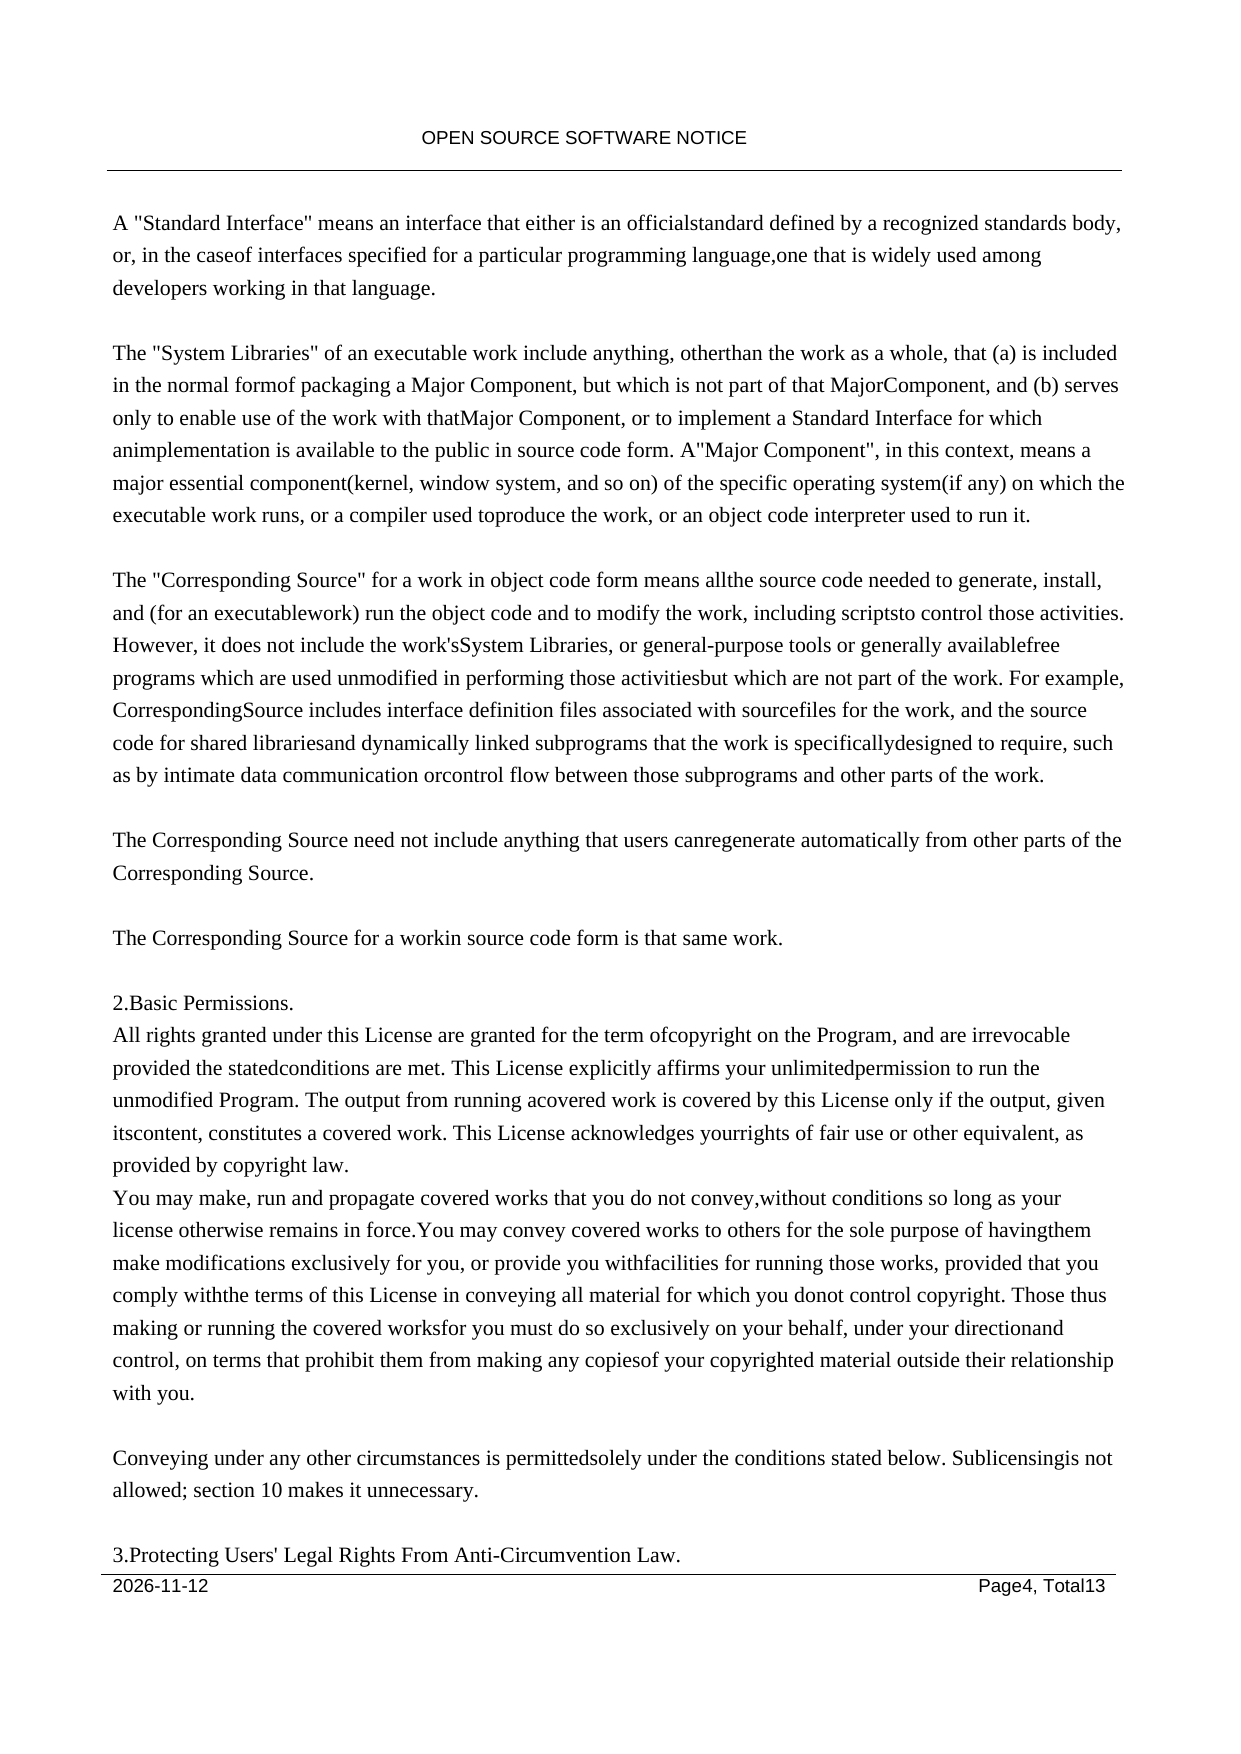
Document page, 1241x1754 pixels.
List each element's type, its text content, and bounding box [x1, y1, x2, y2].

text A "Standard Interface" means an interface that either is an officialstandard defined by a recognized standards body, or, in the caseof interfaces specified for a particular programming language,one that is widely used among developers working in that language. [112, 206, 1128, 304]
text 3.Protecting Users' Legal Rights From Anti-Circumvention Law. [112, 1539, 1128, 1571]
text The Corresponding Source for a workin source code form is that same work. [112, 921, 1128, 954]
text You may make, run and propagate covered works that you do not convey,without conditions so long as your license otherwise remains in force.You may convey covered works to others for the sole purpose of havingthem make modifications exclusively for you, or provide you withfacilities for running those works, provided that you comply withthe terms of this License in conveying all material for which you donot control copyright. Those thus making or running the covered worksfor you must do so exclusively on your behalf, under your directionand control, on terms that prohibit them from making any copiesof your copyrighted material outside their relationship with you. [112, 1181, 1128, 1409]
text All rights granted under this License are granted for the term ofcopyright on the Program, and are irrevocable provided the statedconditions are met. This License explicitly affirms your unlimitedpermission to run the unmodified Program. The output from running acovered work is covered by this License only if the output, given itscontent, constitutes a covered work. This License acknowledges yourrights of fair use or other equivalent, as provided by copyright law. [112, 1019, 1128, 1181]
text The "Corresponding Source" for a work in object code form means allthe source code needed to generate, install, and (for an executablework) run the object code and to modify the work, including scriptsto control those activities. However, it does not include the work'sSystem Libraries, or general-purpose tools or generally availablefree programs which are used unmodified in performing those activitiesbut which are not part of the work. For example, CorrespondingSource includes interface definition files associated with sourcefiles for the work, and the source code for shared librariesand dynamically linked subprograms that the work is specificallydesigned to require, such as by intimate data communication orcontrol flow between those subprograms and other parts of the work. [112, 564, 1128, 791]
text The "System Libraries" of an executable work include anything, otherthan the work as a whole, that (a) is included in the normal formof packaging a Major Component, but which is not part of that MajorComponent, and (b) serves only to enable use of the work with thatMajor Component, or to implement a Standard Interface for which animplementation is available to the public in source code form. A"Major Component", in this context, means a major essential component(kernel, window system, and so on) of the specific operating system(if any) on which the executable work runs, or a compiler used toproduce the work, or an object code interpreter used to run it. [112, 336, 1128, 531]
text 2.Basic Permissions. [112, 986, 1128, 1019]
text The Corresponding Source need not include anything that users canregenerate automatically from other parts of the Corresponding Source. [112, 824, 1128, 889]
text Conveying under any other circumstances is permittedsolely under the conditions stated below. Sublicensingis not allowed; section 10 makes it unnecessary. [112, 1441, 1128, 1506]
